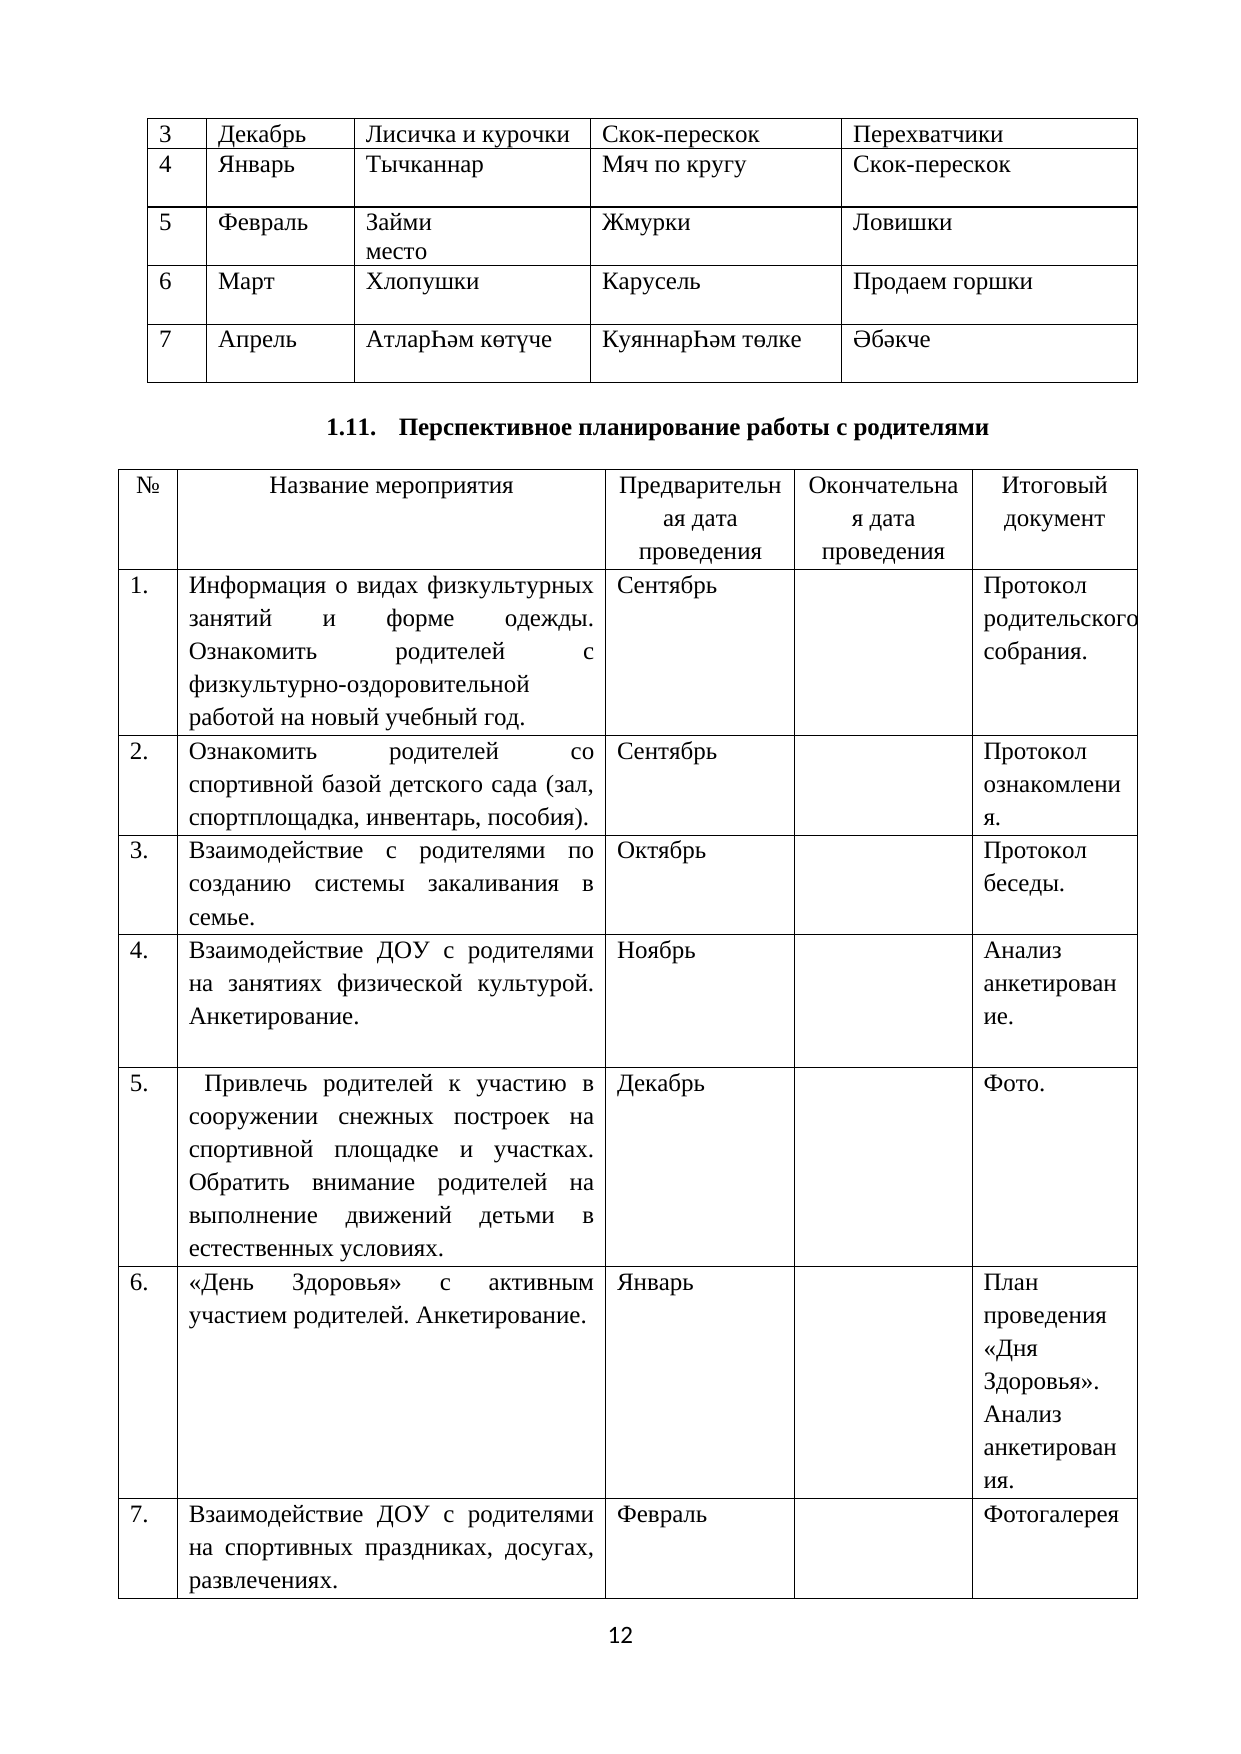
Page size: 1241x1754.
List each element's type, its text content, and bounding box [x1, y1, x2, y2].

table_cell 7 [148, 325, 206, 382]
table_cell Хлопушки [355, 266, 590, 323]
table_cell Взаимодействие с родителями по созданию системы закаливания в семье. [178, 836, 605, 934]
table_cell Октябрь [606, 836, 794, 934]
table_cell 5. [119, 1068, 177, 1266]
table_cell 4. [119, 935, 177, 1067]
table_cell Скок-перескок [842, 149, 1137, 206]
table_cell 3. [119, 836, 177, 934]
table_cell [795, 736, 972, 834]
table_cell Протокол родительского собрания. [973, 570, 1137, 735]
table_cell 4 [148, 149, 206, 206]
table_cell Займи место [355, 208, 590, 265]
table_cell Взаимодействие ДОУ с родителями на спортивных праздниках, досугах, развлечениях. [178, 1499, 605, 1597]
table_cell Март [207, 266, 354, 323]
table_cell [795, 836, 972, 934]
table_header Предварительная дата проведения [606, 470, 794, 569]
table_cell Ноябрь [606, 935, 794, 1067]
table_header Название мероприятия [178, 470, 605, 569]
table_cell Тычканнар [355, 149, 590, 206]
table_cell 6. [119, 1267, 177, 1498]
table_cell Лисичка и курочки [355, 119, 590, 148]
table_cell 6 [148, 266, 206, 323]
table_cell План проведения «Дня Здоровья». Анализ анкетирования. [973, 1267, 1137, 1498]
table_cell Карусель [591, 266, 841, 323]
table_cell Фотогалерея [973, 1499, 1137, 1597]
table_cell Скок-перескок [591, 119, 841, 148]
table_cell Февраль [207, 208, 354, 265]
table_cell 1. [119, 570, 177, 735]
table_cell Привлечь родителей к участию в сооружении снежных построек на спортивной площадке и участках. Обратить внимание родителей на выполнение движений детьми в естественных условиях. [178, 1068, 605, 1266]
table_cell Апрель [207, 325, 354, 382]
table_cell Январь [606, 1267, 794, 1498]
table_cell 5 [148, 208, 206, 265]
list Перспективное планирование работы с родителями [193, 412, 1122, 441]
table_cell Декабрь [606, 1068, 794, 1266]
table_cell Фото. [973, 1068, 1137, 1266]
table_cell Ознакомить родителей со спортивной базой детского сада (зал, спортплощадка, инвентарь, пособия). [178, 736, 605, 834]
table_cell Сентябрь [606, 736, 794, 834]
table_cell Әбәкче [842, 325, 1137, 382]
table_cell 3 [148, 119, 206, 148]
table_cell Февраль [606, 1499, 794, 1597]
table_cell Протокол беседы. [973, 836, 1137, 934]
table_cell Продаем горшки [842, 266, 1137, 323]
table_cell Протокол ознакомления. [973, 736, 1137, 834]
table_cell [795, 1068, 972, 1266]
table_cell Декабрь [207, 119, 354, 148]
table_cell КуяннарҺәм төлке [591, 325, 841, 382]
table_cell [795, 1267, 972, 1498]
table_cell [795, 935, 972, 1067]
table_header № [119, 470, 177, 569]
table_cell 7. [119, 1499, 177, 1597]
table_cell [795, 1499, 972, 1597]
table_cell Информация о видах физкультурных занятий и форме одежды. Ознакомить родителей с физкультурно-оздоровительной работой на новый учебный год. [178, 570, 605, 735]
table_cell Январь [207, 149, 354, 206]
table_cell Анализ анкетирование. [973, 935, 1137, 1067]
table_cell Взаимодействие ДОУ с родителями на занятиях физической культурой. Анкетирование. [178, 935, 605, 1067]
table_cell АтларҺәм көтүче [355, 325, 590, 382]
table_cell Перехватчики [842, 119, 1137, 148]
table_cell 2. [119, 736, 177, 834]
table_cell Ловишки [842, 208, 1137, 265]
table_cell [795, 570, 972, 735]
table_cell «День Здоровья» с активным участием родителей. Анкетирование. [178, 1267, 605, 1498]
table_cell Жмурки [591, 208, 841, 265]
table_cell Сентябрь [606, 570, 794, 735]
table_header Итоговый документ [973, 470, 1137, 569]
table_cell Мяч по кругу [591, 149, 841, 206]
table_header Окончательная дата проведения [795, 470, 972, 569]
